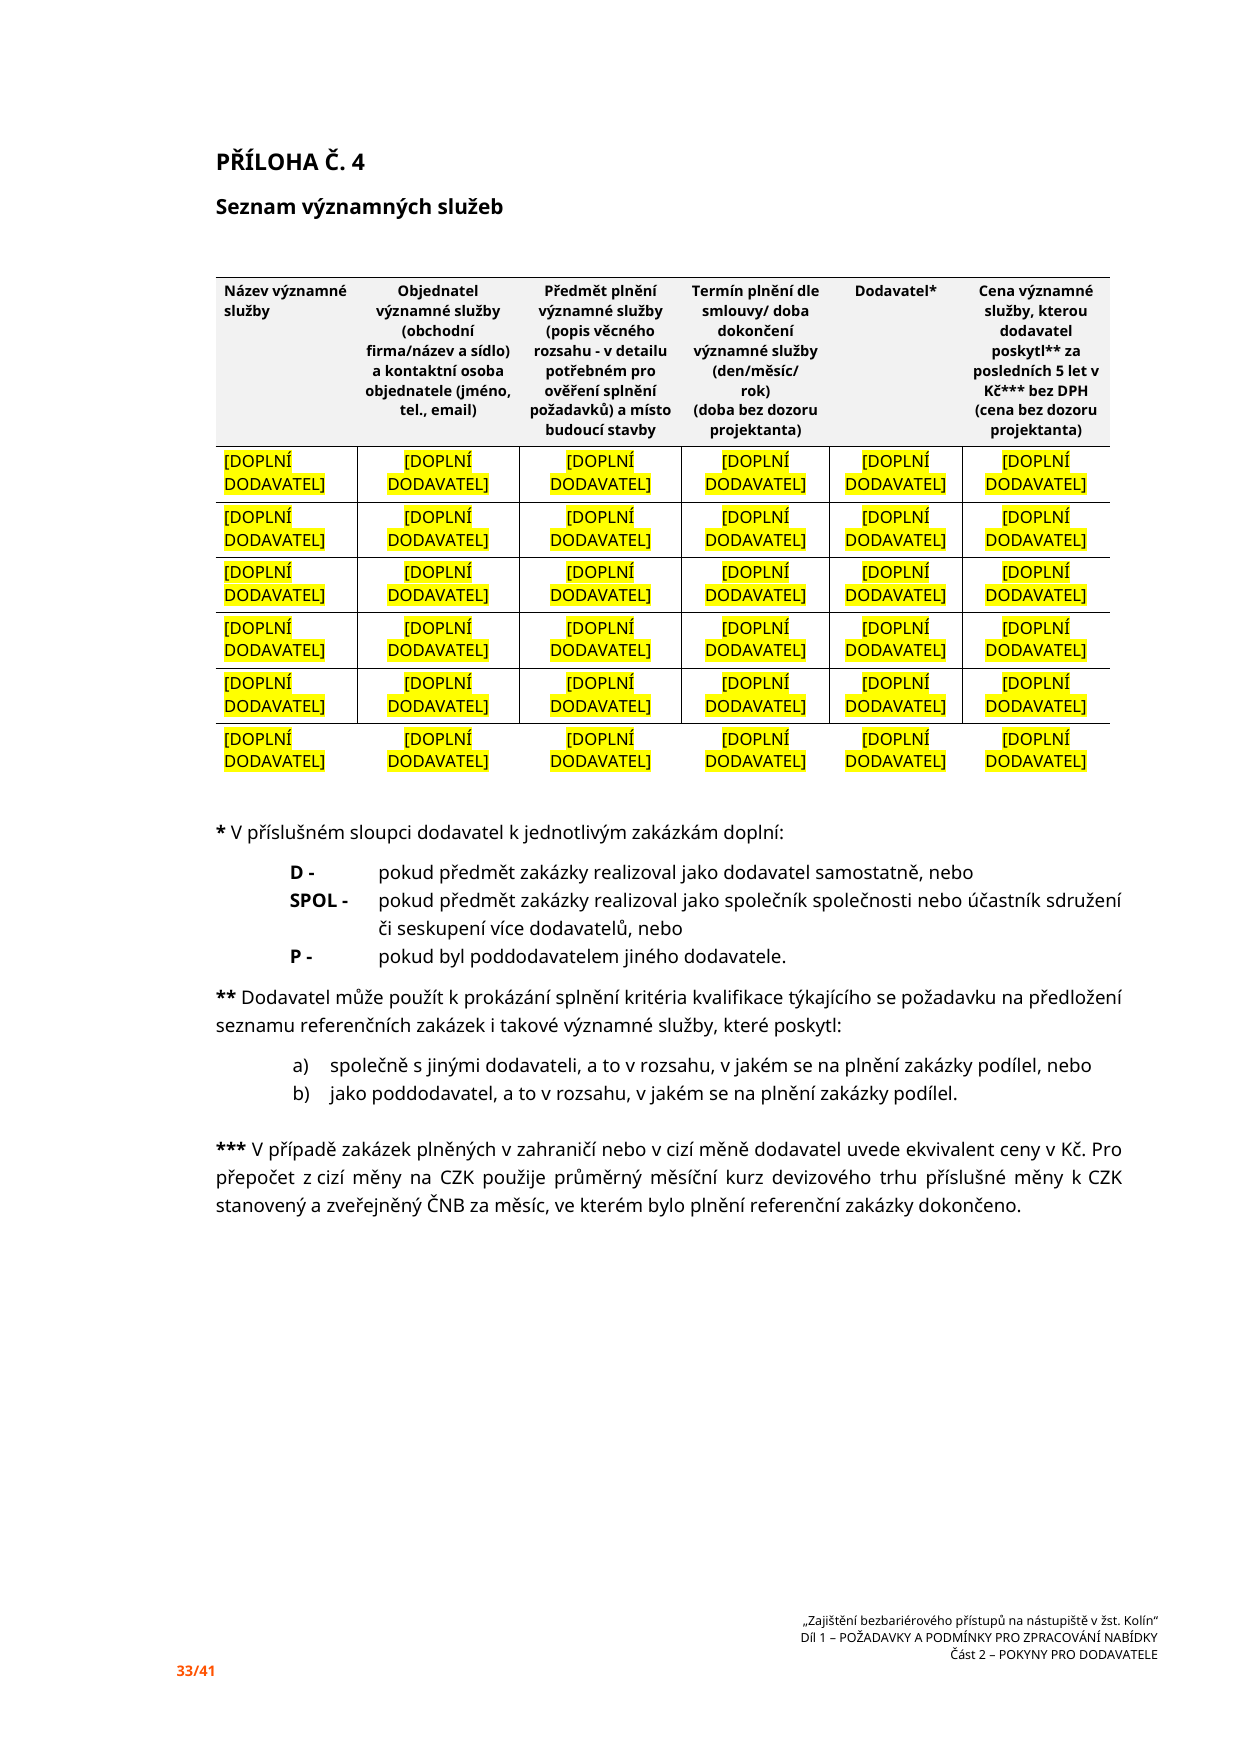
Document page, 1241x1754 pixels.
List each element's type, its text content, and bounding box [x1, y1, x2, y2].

table_header Předmět plnění významné služby (popis věcného rozsahu - v detailu potřebném pro ověření splnění požadavků) a místo budoucí stavby [519, 278, 682, 446]
table_cell [DOPLNÍ DODAVATEL] [357, 724, 519, 778]
table_cell [DOPLNÍ DODAVATEL] [830, 558, 962, 612]
table_cell [DOPLNÍ DODAVATEL] [520, 503, 681, 557]
table_cell [DOPLNÍ DODAVATEL] [830, 669, 962, 723]
table_cell [DOPLNÍ DODAVATEL] [962, 724, 1110, 778]
table_header Objednatel významné služby (obchodní firma/název a sídlo) a kontaktní osoba objednatele (jméno, tel., email) [357, 278, 519, 446]
table_cell [DOPLNÍ DODAVATEL] [963, 558, 1110, 612]
table_cell [DOPLNÍ DODAVATEL] [682, 503, 829, 557]
table_cell [DOPLNÍ DODAVATEL] [963, 503, 1110, 557]
table_cell [DOPLNÍ DODAVATEL] [520, 447, 681, 501]
table_cell [DOPLNÍ DODAVATEL] [216, 613, 357, 668]
text D - pokud předmět zakázky realizoval jako dodavatel samostatně, nebo [289, 859, 1122, 885]
table_header Dodavatel* [829, 278, 962, 446]
text ** Dodavatel může použít k prokázání splnění kritéria kvalifikace týkajícího se požadavku na předložení seznamu referenčních zakázek i takové významné služby, které poskytl: [216, 984, 1122, 1038]
table_cell [DOPLNÍ DODAVATEL] [829, 724, 962, 778]
table_header Termín plnění dle smlouvy/ doba dokončení významné služby (den/měsíc/ rok) (doba bez dozoru projektanta) [682, 278, 829, 446]
table_cell [DOPLNÍ DODAVATEL] [682, 447, 829, 501]
table_header Název významné služby [216, 278, 357, 446]
table_cell [DOPLNÍ DODAVATEL] [963, 447, 1110, 501]
table_cell [DOPLNÍ DODAVATEL] [520, 558, 681, 612]
table_cell [DOPLNÍ DODAVATEL] [963, 613, 1110, 668]
table_cell [DOPLNÍ DODAVATEL] [963, 669, 1110, 723]
list jako poddodavatel, a to v rozsahu, v jakém se na plnění zakázky podílel. [292, 1081, 1122, 1106]
text Příloha č. 4 [216, 146, 1122, 177]
table_cell [DOPLNÍ DODAVATEL] [216, 669, 357, 723]
text SPOL - pokud předmět zakázky realizoval jako společník společnosti nebo účastník sdružení či seskupení více dodavatelů, nebo [289, 887, 1122, 941]
table_header Cena významné služby, kterou dodavatel poskytl** za posledních 5 let v Kč*** bez DPH (cena bez dozoru projektanta) [962, 278, 1110, 446]
table_cell [DOPLNÍ DODAVATEL] [358, 503, 519, 557]
table_cell [DOPLNÍ DODAVATEL] [682, 558, 829, 612]
table_cell [DOPLNÍ DODAVATEL] [519, 724, 682, 778]
table_cell [DOPLNÍ DODAVATEL] [520, 613, 681, 668]
table_cell [DOPLNÍ DODAVATEL] [358, 558, 519, 612]
text Seznam významných služeb [216, 192, 1122, 221]
table_cell [DOPLNÍ DODAVATEL] [358, 447, 519, 501]
text P - pokud byl poddodavatelem jiného dodavatele. [289, 943, 1122, 969]
table_cell [DOPLNÍ DODAVATEL] [682, 724, 829, 778]
table_cell [DOPLNÍ DODAVATEL] [682, 613, 829, 668]
text * V příslušném sloupci dodavatel k jednotlivým zakázkám doplní: [216, 819, 1122, 844]
table_cell [DOPLNÍ DODAVATEL] [216, 558, 357, 612]
table_cell [DOPLNÍ DODAVATEL] [216, 447, 357, 501]
table_cell [DOPLNÍ DODAVATEL] [358, 669, 519, 723]
table_cell [DOPLNÍ DODAVATEL] [216, 503, 357, 557]
table_cell [DOPLNÍ DODAVATEL] [520, 669, 681, 723]
text *** V případě zakázek plněných v zahraničí nebo v cizí měně dodavatel uvede ekvivalent ceny v Kč. Pro přepočet z cizí měny na CZK použije průměrný měsíční kurz devizového trhu příslušné měny k CZK stanovený a zveřejněný ČNB za měsíc, ve kterém bylo plnění referenční zakázky dokončeno. [216, 1137, 1122, 1218]
table_cell [DOPLNÍ DODAVATEL] [830, 447, 962, 501]
table_cell [DOPLNÍ DODAVATEL] [830, 503, 962, 557]
table_cell [DOPLNÍ DODAVATEL] [216, 724, 357, 778]
table_cell [DOPLNÍ DODAVATEL] [358, 613, 519, 668]
list společně s jinými dodavateli, a to v rozsahu, v jakém se na plnění zakázky podílel, nebo [292, 1053, 1122, 1078]
table_cell [DOPLNÍ DODAVATEL] [682, 669, 829, 723]
table_cell [DOPLNÍ DODAVATEL] [830, 613, 962, 668]
